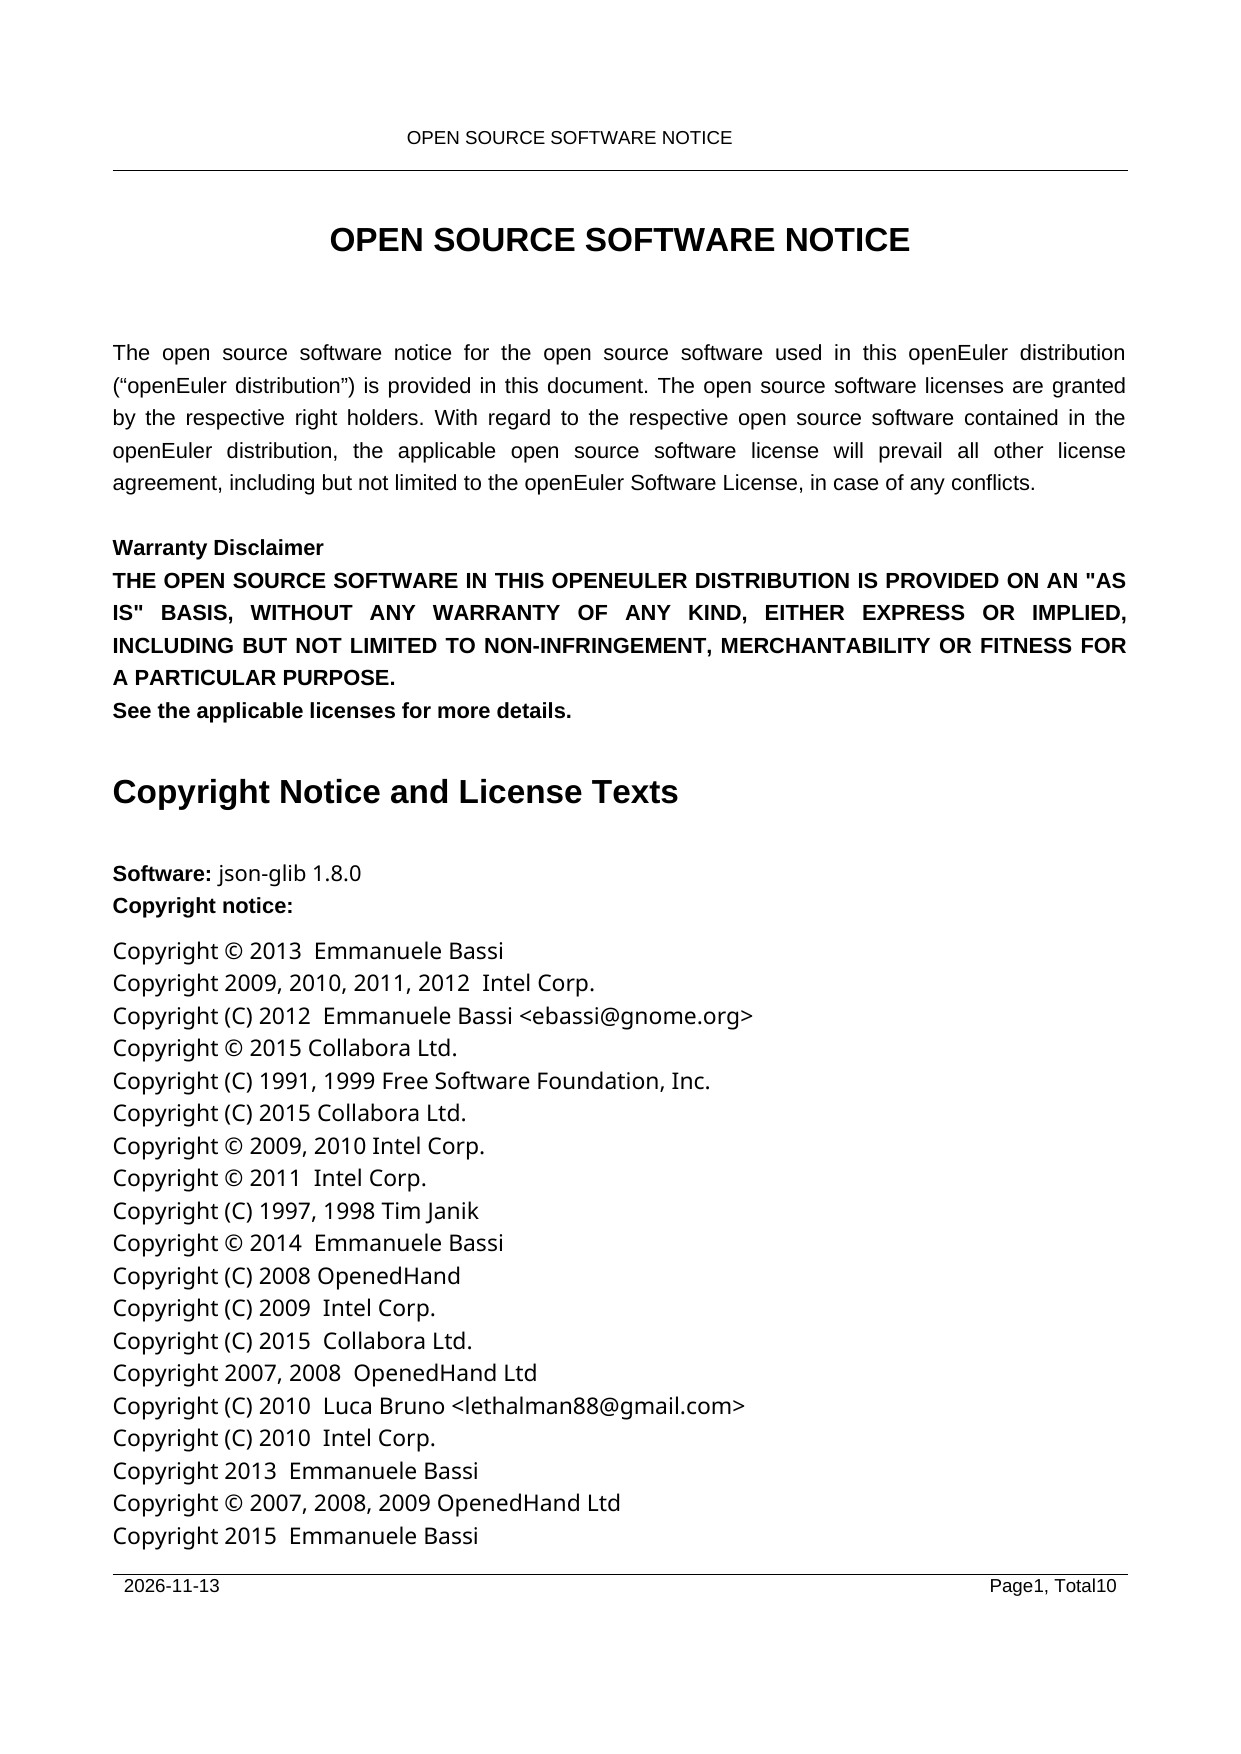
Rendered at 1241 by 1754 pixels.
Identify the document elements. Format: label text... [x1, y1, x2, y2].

text Warranty Disclaimer [112, 531, 1128, 564]
text Copyright Notice and License Texts [112, 759, 1128, 824]
text The open source software notice for the open source software used in this openEuler distribution (“openEuler distribution”) is provided in this document. The open source software licenses are granted by the respective right holders. With regard to the respective open source software contained in the openEuler distribution, the applicable open source software license will prevail all other license agreement, including but not limited to the openEuler Software License, in case of any conflicts. [112, 336, 1128, 499]
title Software: json-glib 1.8.0 [112, 856, 1128, 889]
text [112, 934, 1128, 1551]
text Copyright notice: [112, 889, 1128, 921]
text OPEN SOURCE SOFTWARE NOTICE [112, 206, 1128, 271]
text THE OPEN SOURCE SOFTWARE IN THIS OPENEULER DISTRIBUTION IS PROVIDED ON AN "AS IS" BASIS, WITHOUT ANY WARRANTY OF ANY KIND, EITHER EXPRESS OR IMPLIED, INCLUDING BUT NOT LIMITED TO NON-INFRINGEMENT, MERCHANTABILITY OR FITNESS FOR A PARTICULAR PURPOSE. See the applicable licenses for more details. [112, 564, 1128, 726]
